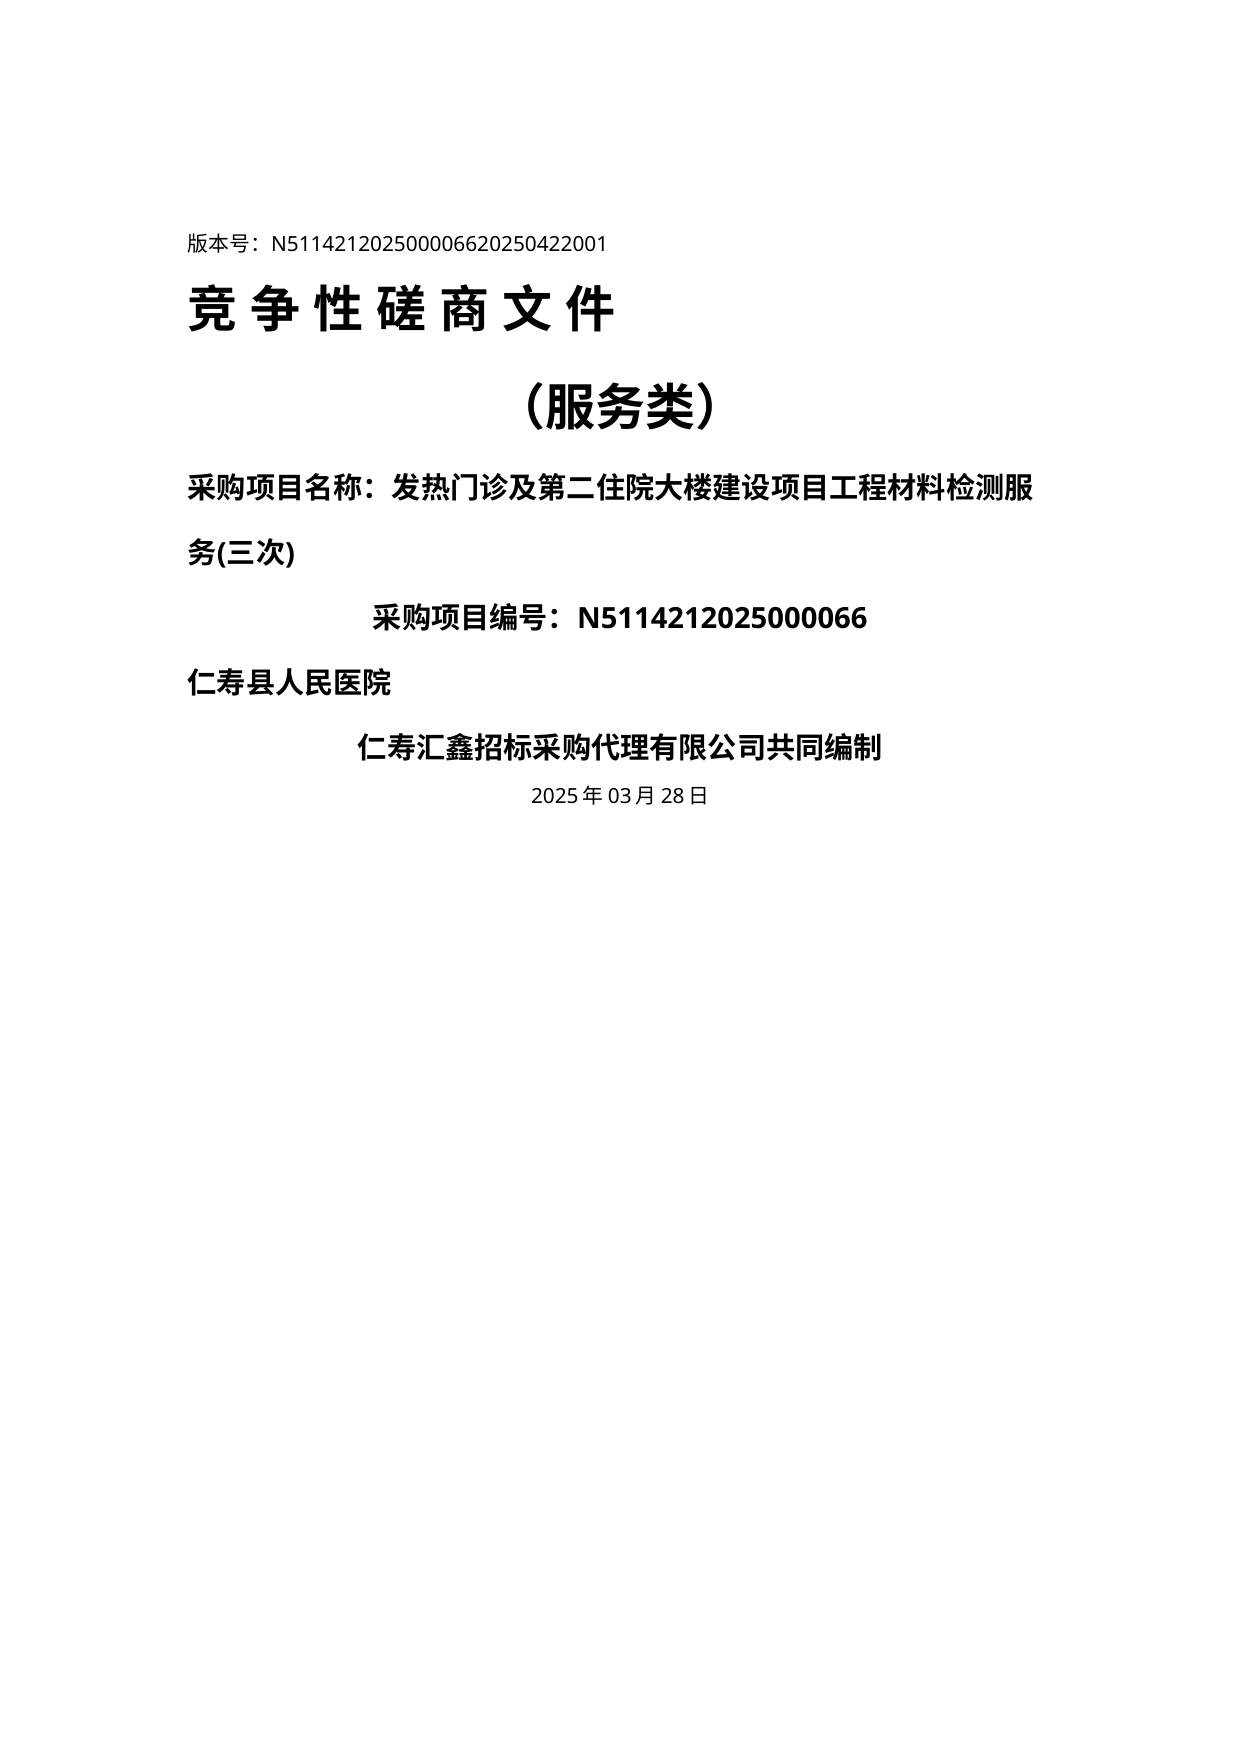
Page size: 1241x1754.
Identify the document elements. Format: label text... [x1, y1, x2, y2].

text 仁寿县人民医院 [187, 649, 1053, 714]
text 2025年03月28日 [187, 779, 1053, 812]
text 采购项目编号：N5114212025000066 [187, 584, 1053, 649]
text 采购项目名称：发热门诊及第二住院大楼建设项目工程材料检测服务(三次) [187, 454, 1053, 584]
text 仁寿汇鑫招标采购代理有限公司共同编制 [187, 714, 1053, 779]
text （服务类） [187, 357, 1053, 454]
text 版本号：N511421202500006620250422001 [187, 227, 1053, 259]
text 竞 争 性 磋 商 文 件 [187, 259, 1053, 357]
